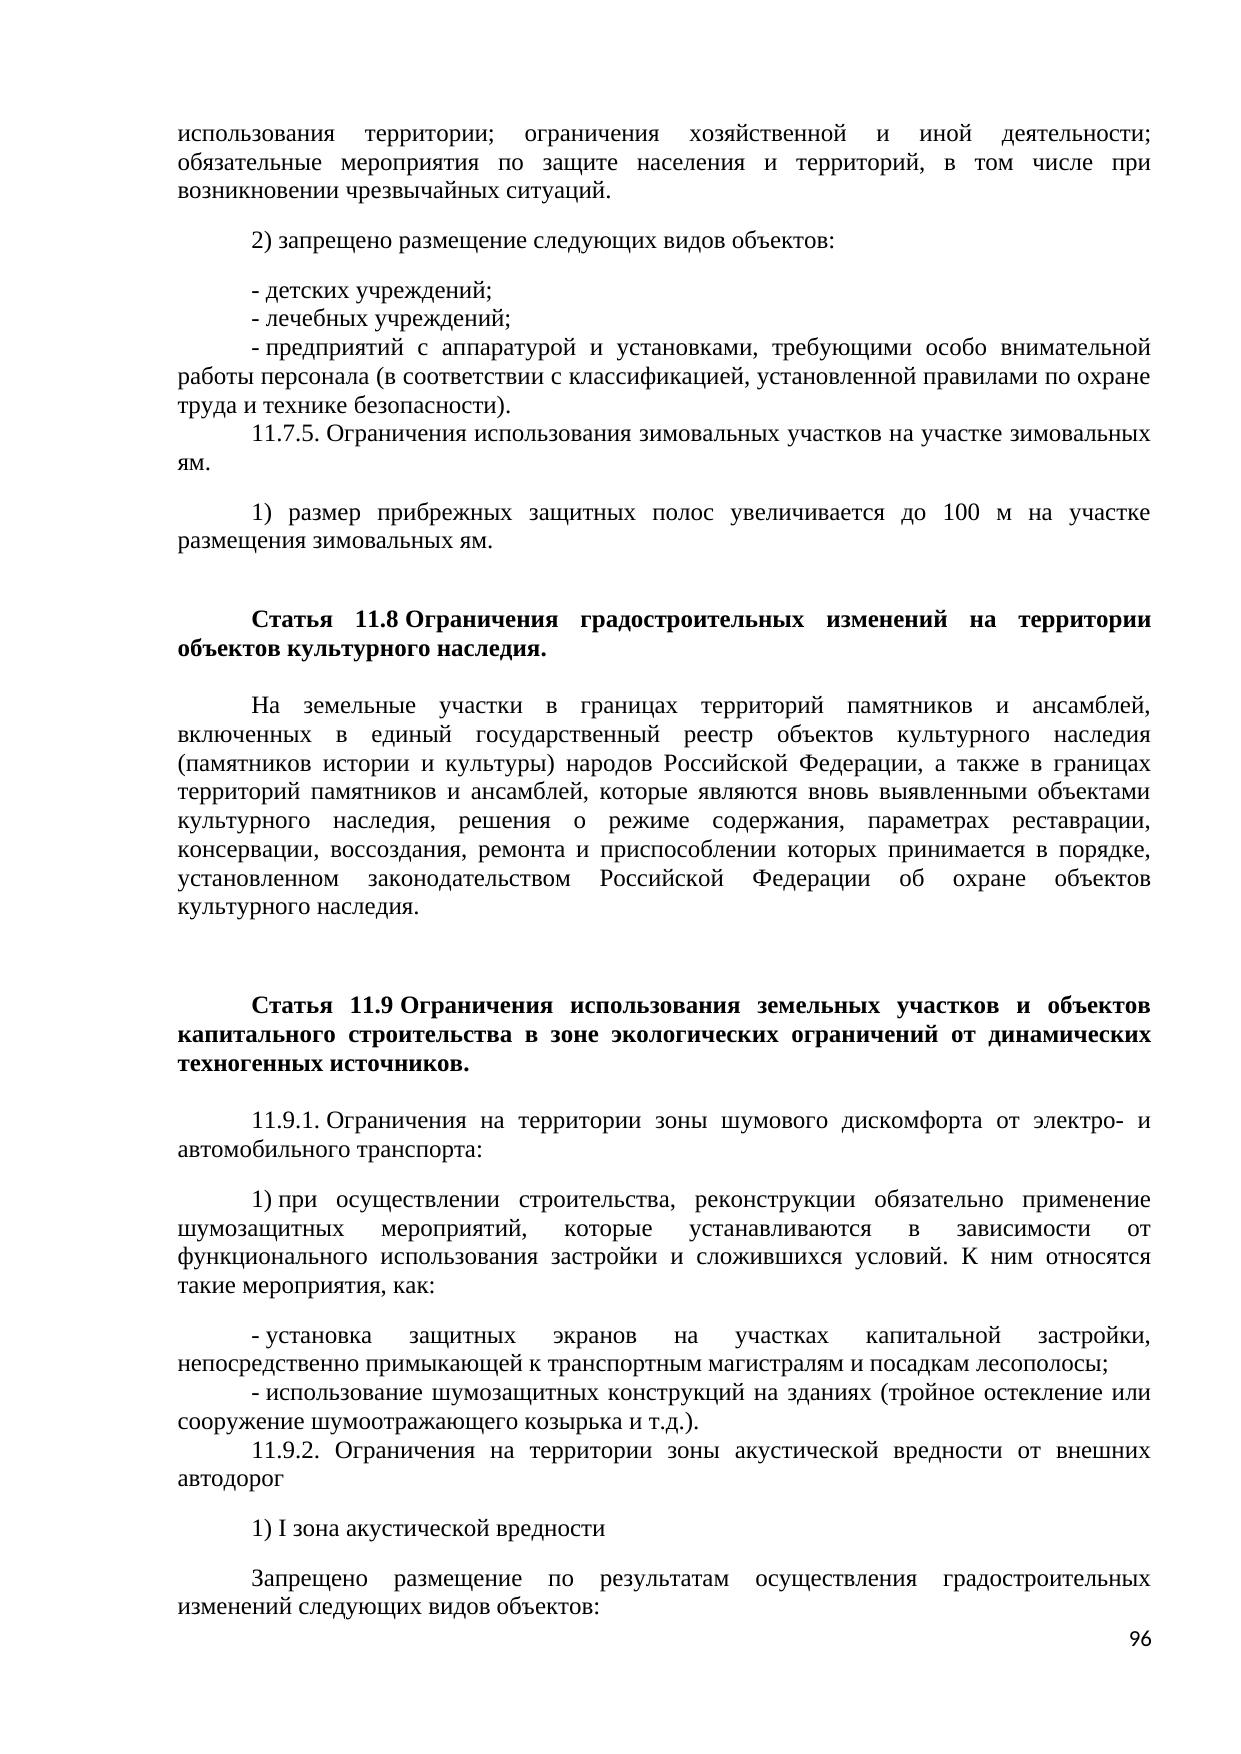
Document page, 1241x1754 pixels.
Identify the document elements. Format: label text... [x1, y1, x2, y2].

list - установка защитных экранов на участках капитальной застройки, непосредственно примыкающей к транспортным магистралям и посадкам лесополосы; [177, 1320, 1152, 1377]
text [177, 118, 1152, 204]
list - детских учреждений; [177, 275, 1152, 303]
text 1) I зона акустической вредности [177, 1513, 1152, 1542]
text 11.9.1. Ограничения на территории зоны шумового дискомфорта от электро- и автомобильного транспорта: [177, 1106, 1152, 1163]
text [177, 1563, 1152, 1620]
text На земельные участки в границах территорий памятников и ансамблей, включенных в единый государственный реестр объектов культурного наследия (памятников истории и культуры) народов Российской Федерации, а также в границах территорий памятников и ансамблей, которые являются вновь выявленными объектами культурного наследия, решения о режиме содержания, параметрах реставрации, консервации, воссоздания, ремонта и приспособлении которых принимается в порядке, установленном законодательством Российской Федерации об охране объектов культурного наследия. [177, 690, 1152, 920]
text 11.7.5. Ограничения использования зимовальных участков на участке зимовальных ям. [177, 418, 1152, 476]
text 1) при осуществлении строительства, реконструкции обязательно применение шумозащитных мероприятий, которые устанавливаются в зависимости от функционального использования застройки и сложившихся условий. К ним относятся такие мероприятия, как: [177, 1184, 1152, 1299]
list - предприятий с аппаратурой и установками, требующими особо внимательной работы персонала (в соответствии с классификацией, установленной правилами по охране труда и технике безопасности). [177, 332, 1152, 418]
text 2) запрещено размещение следующих видов объектов: [177, 225, 1152, 254]
list - лечебных учреждений; [177, 303, 1152, 332]
text 1) размер прибрежных защитных полос увеличивается до 100 м на участке размещения зимовальных ям. [177, 497, 1152, 554]
list - использование шумозащитных конструкций на зданиях (тройное остекление или сооружение шумоотражающего козырька и т.д.). [177, 1377, 1152, 1435]
list Статья 11.9 Ограничения использования земельных участков и объектов капитального строительства в зоне экологических ограничений от динамических техногенных источников. [177, 991, 1152, 1077]
list Статья 11.8 Ограничения градостроительных изменений на территории объектов культурного наследия. [177, 604, 1152, 661]
text 11.9.2. Ограничения на территории зоны акустической вредности от внешних автодорог [177, 1435, 1152, 1492]
